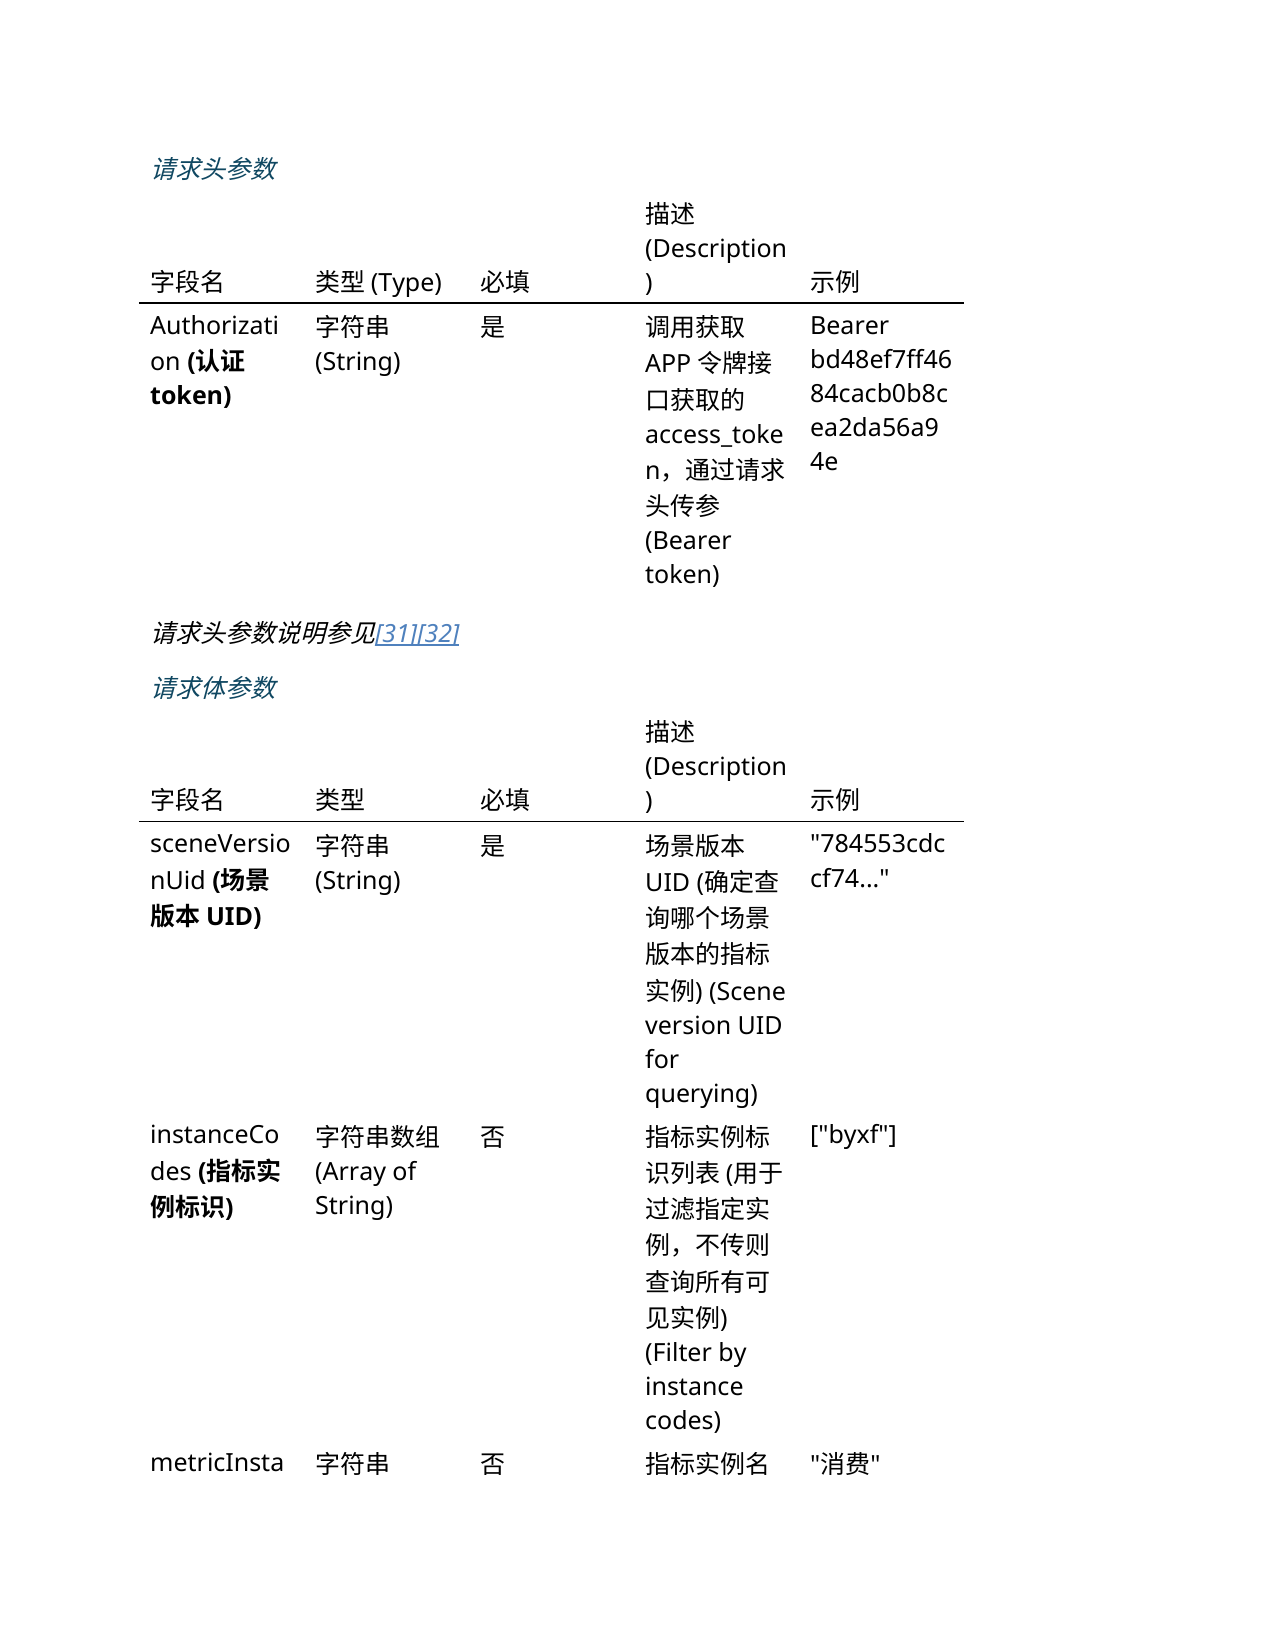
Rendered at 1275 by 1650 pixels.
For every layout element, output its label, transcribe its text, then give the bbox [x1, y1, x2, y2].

table_cell sceneVersionUid (场景版本 UID) [139, 822, 304, 1113]
table_cell "消费" [799, 1441, 964, 1484]
table_cell 否 [469, 1441, 634, 1484]
table_cell 字符串 (String) [304, 304, 469, 595]
table_cell Authorization (认证 token) [139, 304, 304, 595]
table_cell 调用获取 APP 令牌接口获取的 access_token，通过请求头传参 (Bearer token) [634, 304, 799, 595]
table_header 描述 (Description) [634, 190, 799, 302]
table_header 示例 [799, 709, 964, 821]
table_header 必填 [469, 709, 634, 821]
table_cell 指标实例标识列表 (用于过滤指定实例，不传则查询所有可见实例) (Filter by instance codes) [634, 1113, 799, 1441]
table_header 字段名 [139, 190, 304, 302]
table_header 类型 (Type) [304, 190, 469, 302]
table_header 类型 [304, 709, 469, 821]
table_cell instanceCodes (指标实例标识) [139, 1113, 304, 1441]
text 请求头参数说明参见[31][32] [150, 613, 1125, 650]
subtitle 请求头参数 [150, 150, 1125, 186]
table_cell metricInstanceName (指标实例名称) [139, 1441, 304, 1484]
table_cell ["byxf"] [799, 1113, 964, 1441]
table_header 描述 (Description) [634, 709, 799, 821]
table_cell 是 [469, 822, 634, 1113]
table_cell 是 [469, 304, 634, 595]
table_header 字段名 [139, 709, 304, 821]
subtitle 请求体参数 [150, 668, 1125, 705]
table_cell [634, 1441, 799, 1484]
table_cell 字符串数组 (Array of String) [304, 1113, 469, 1441]
table_cell 场景版本 UID (确定查询哪个场景版本的指标实例) (Scene version UID for querying) [634, 822, 799, 1113]
table_cell "784553cdccf74..." [799, 822, 964, 1113]
table_header 必填 [469, 190, 634, 302]
table_cell 否 [469, 1113, 634, 1441]
table_cell Bearer bd48ef7ff4684cacb0b8cea2da56a94e [799, 304, 964, 595]
table_header 示例 [799, 190, 964, 302]
table_cell 字符串 (String) [304, 1441, 469, 1484]
table_cell 字符串 (String) [304, 822, 469, 1113]
